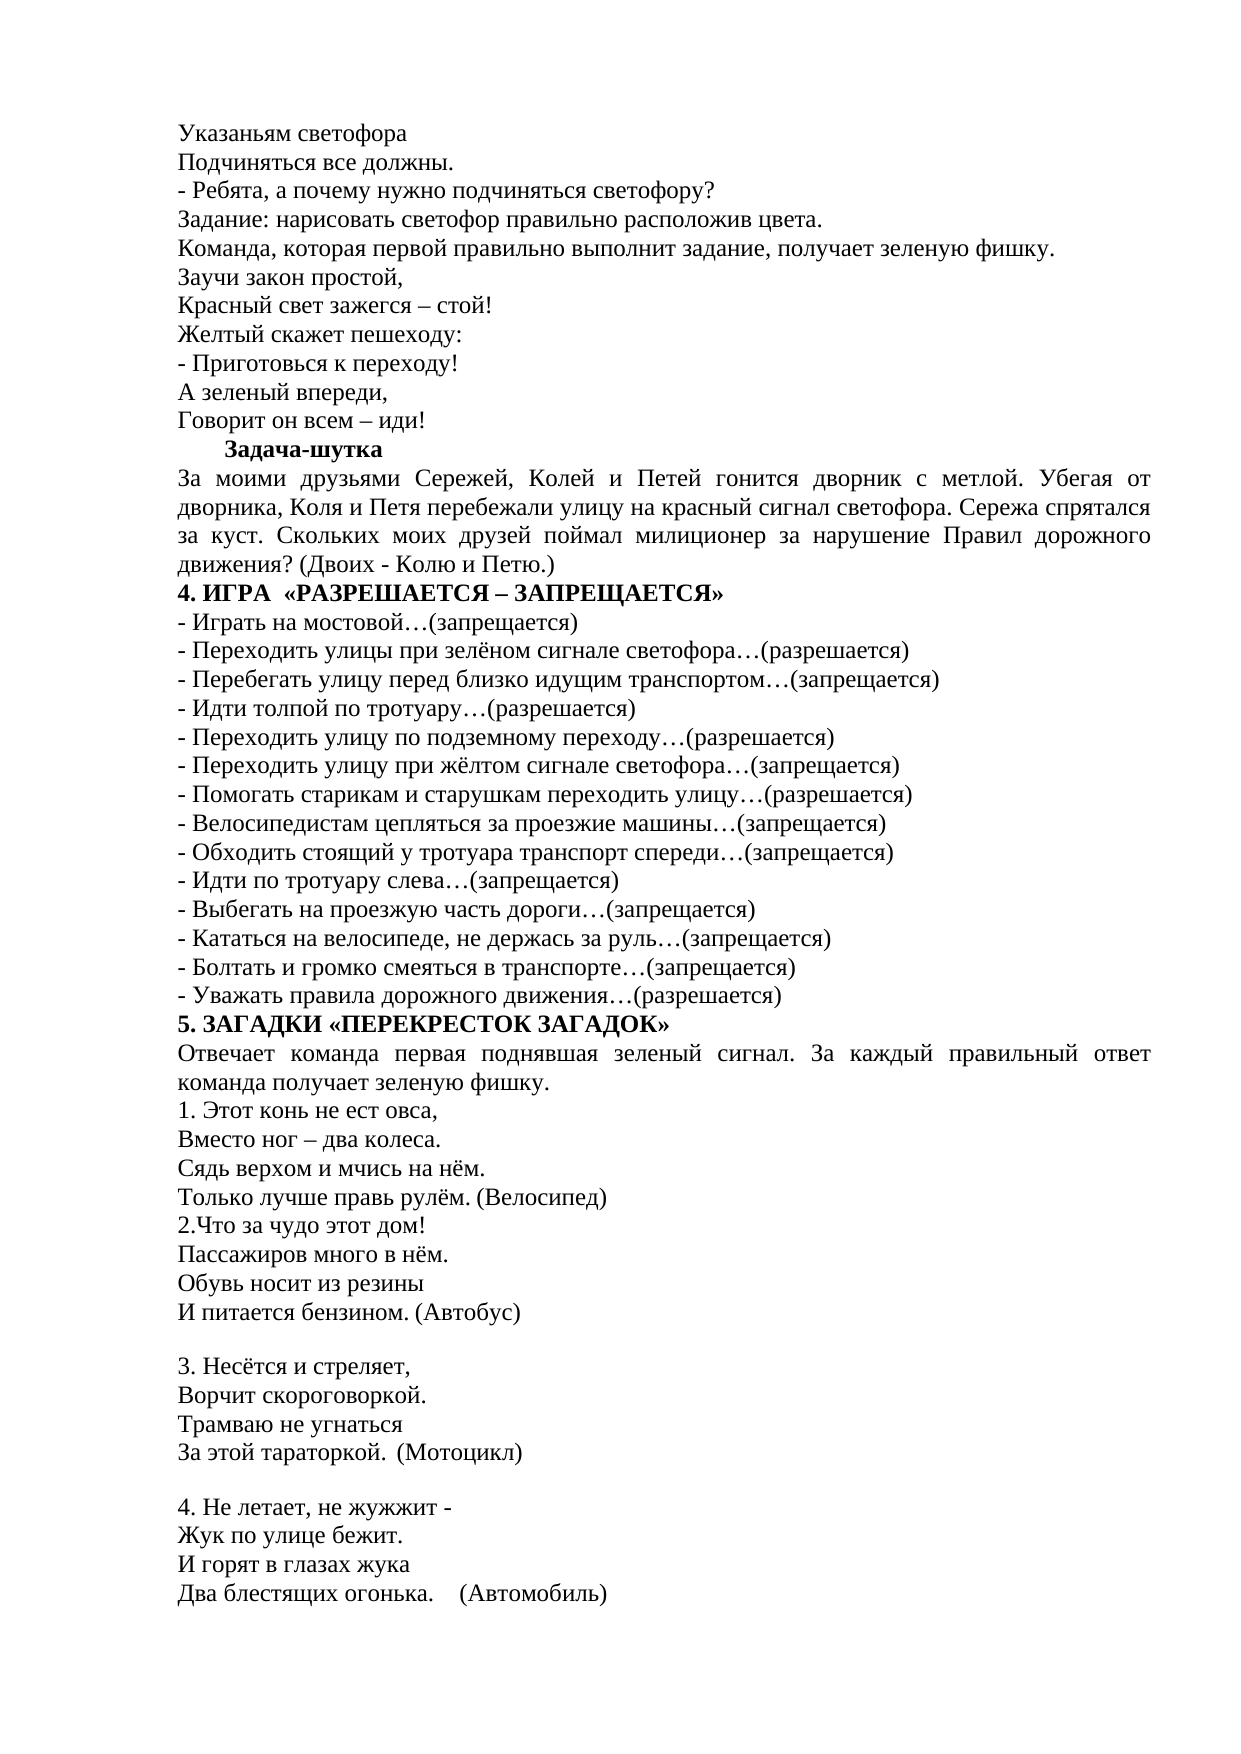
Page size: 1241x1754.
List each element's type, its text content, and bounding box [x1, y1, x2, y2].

text - Переходить улицу при жёлтом сигнале светофора…(запрещается) [177, 751, 1152, 779]
text Только лучше правь рулём. (Велосипед) [177, 1182, 1152, 1211]
text Вместо ног – два колеса. [177, 1124, 1152, 1153]
text Говорит он всем – иди! [177, 406, 1152, 434]
text 4. ИГРА «РАЗРЕШАЕТСЯ – ЗАПРЕЩАЕТСЯ» [177, 578, 1152, 607]
text - Переходить улицы при зелёном сигнале светофора…(разрешается) [177, 636, 1152, 664]
text Красный свет зажегся – стой! [177, 291, 1152, 319]
text - Помогать старикам и старушкам переходить улицу…(разрешается) [177, 779, 1152, 808]
text И питается бензином. (Автобус) [177, 1297, 1152, 1326]
text 1. Этот конь не ест овса, [177, 1096, 1152, 1124]
text - Кататься на велосипеде, не держась за руль…(запрещается) [177, 923, 1152, 952]
text - Играть на мостовой…(запрещается) [177, 607, 1152, 636]
text Обувь носит из резины [177, 1268, 1152, 1297]
text Пассажиров много в нём. [177, 1239, 1152, 1268]
text - Переходить улицу по подземному переходу…(разрешается) [177, 722, 1152, 751]
text Команда, которая первой правильно выполнит задание, получает зеленую фишку. [177, 233, 1152, 262]
text - Велосипедистам цепляться за проезжие машины…(запрещается) [177, 808, 1152, 837]
text Сядь верхом и мчись на нём. [177, 1153, 1152, 1182]
text - Идти по тротуару слева…(запрещается) [177, 866, 1152, 894]
text Заучи закон простой, [177, 262, 1152, 291]
text - Болтать и громко смеяться в транспорте…(запрещается) [177, 952, 1152, 981]
text За моими друзьями Сережей, Колей и Петей гонится дворник с метлой. Убегая от дворника, Коля и Петя перебежали улицу на красный сигнал светофора. Сережа спрятался за куст. Скольких моих друзей поймал милиционер за нарушение Правил дорожного движения? (Двоих - Колю и Петю.) [177, 463, 1152, 578]
text 5. ЗАГАДКИ «ПЕРЕКРЕСТОК ЗАГАДОК» [177, 1009, 1152, 1038]
text Трамваю не угнаться [177, 1409, 1152, 1437]
text Ворчит скороговоркой. [177, 1380, 1152, 1409]
text Указаньям светофора [177, 118, 1152, 147]
text А зеленый впереди, [177, 377, 1152, 406]
text - Обходить стоящий у тротуара транспорт спереди…(запрещается) [177, 837, 1152, 866]
text - Перебегать улицу перед близко идущим транспортом…(запрещается) [177, 664, 1152, 693]
text 2.Что за чудо этот дом! [177, 1211, 1152, 1239]
text - Выбегать на проезжую часть дороги…(запрещается) [177, 894, 1152, 923]
text За этой тараторкой. (Мотоцикл) [177, 1437, 1152, 1466]
text Желтый скажет пешеходу: [177, 319, 1152, 348]
text Отвечает команда первая поднявшая зеленый сигнал. За каждый правильный ответ команда получает зеленую фишку. [177, 1038, 1152, 1096]
text Подчиняться все должны. [177, 147, 1152, 176]
text - Уважать правила дорожного движения…(разрешается) [177, 981, 1152, 1009]
text Задание: нарисовать светофор правильно расположив цвета. [177, 204, 1152, 233]
text - Идти толпой по тротуару…(разрешается) [177, 693, 1152, 722]
text 3. Несётся и стреляет, [177, 1351, 1152, 1380]
text 4. Не летает, не жужжит - Жук по улице бежит. И горят в глазах жука Два блестящих огонька. (Автомобиль) [177, 1492, 1152, 1607]
text - Ребята, а почему нужно подчиняться светофору? [177, 176, 1152, 204]
text - Приготовься к переходу! [177, 348, 1152, 377]
text Задача-шутка [177, 434, 1152, 463]
